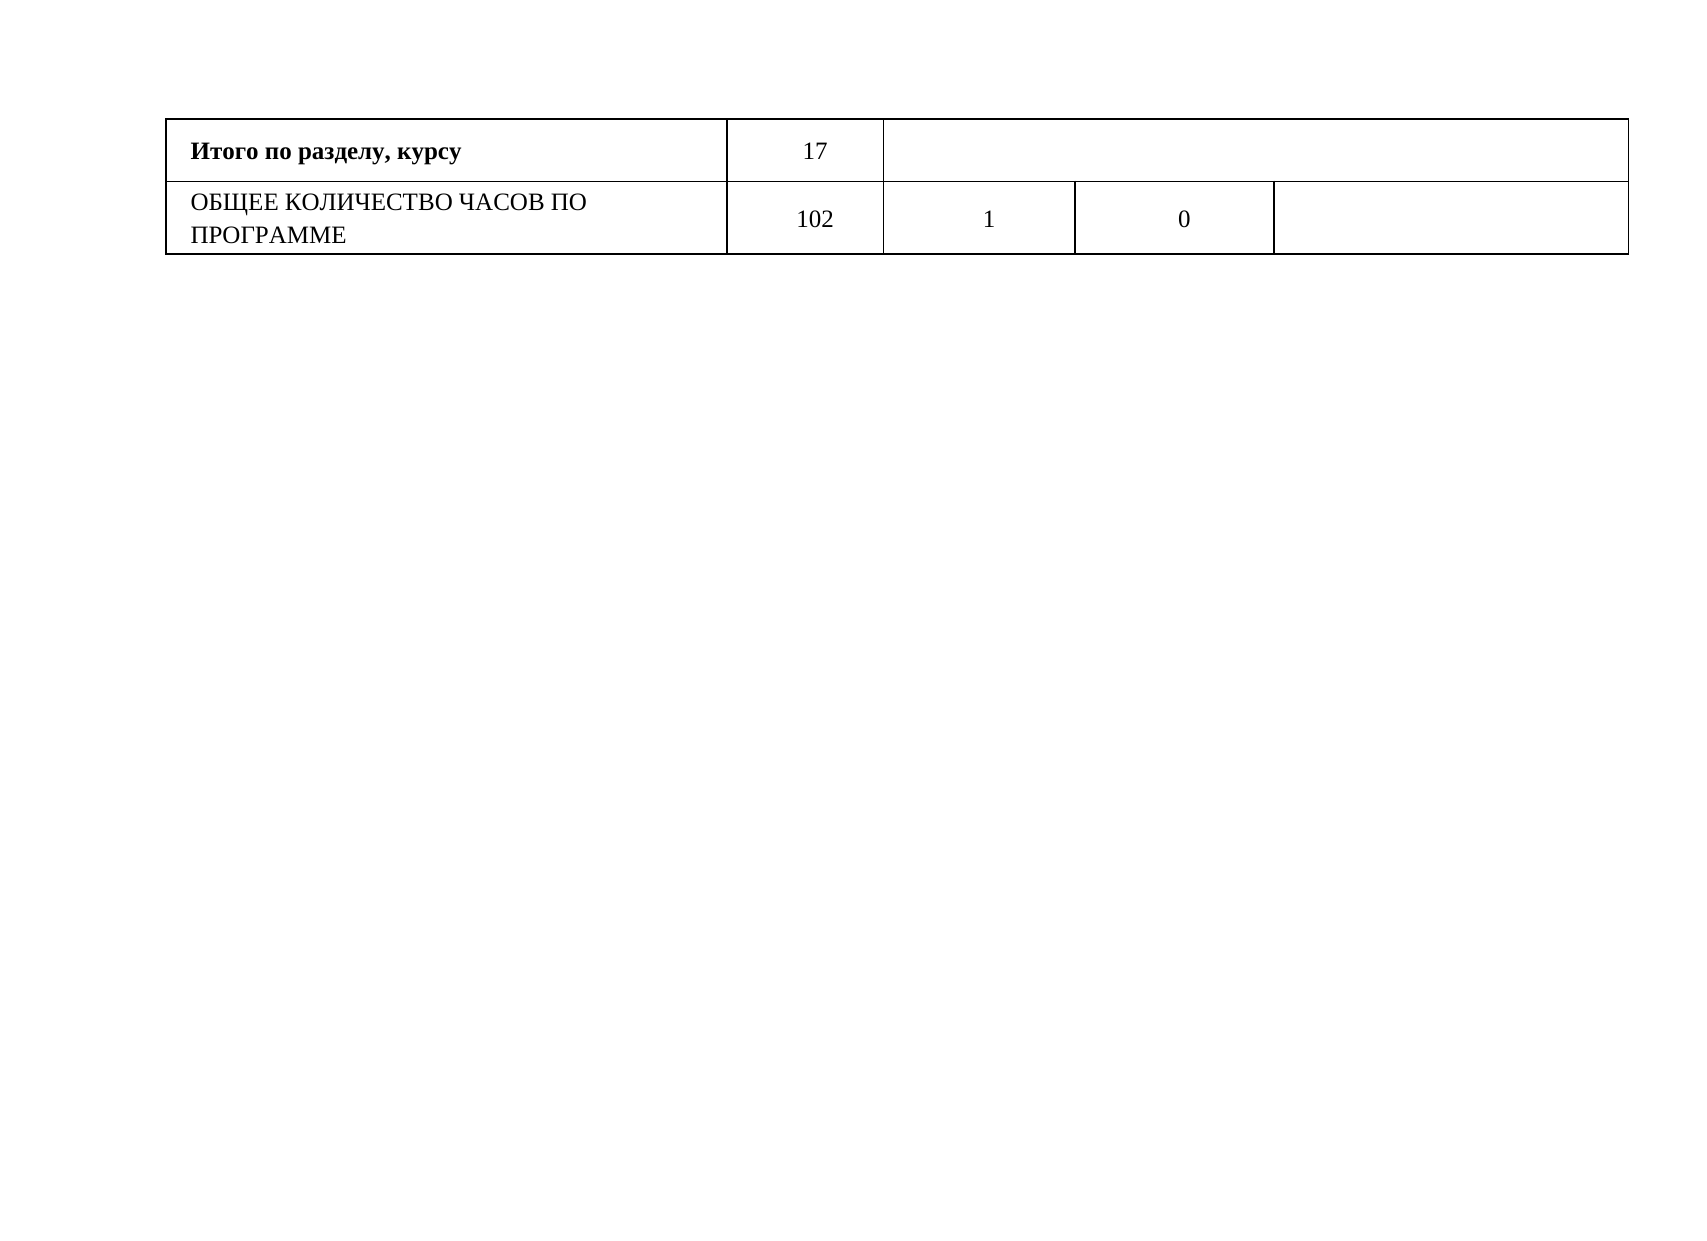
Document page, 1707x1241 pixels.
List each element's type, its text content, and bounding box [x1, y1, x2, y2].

table_cell 17 [728, 120, 883, 181]
table_cell [1275, 182, 1628, 253]
table_cell [884, 120, 1628, 181]
table_cell 102 [728, 182, 883, 253]
table_cell 0 [1076, 182, 1273, 253]
table_cell ОБЩЕЕ КОЛИЧЕСТВО ЧАСОВ ПО ПРОГРАММЕ [167, 182, 726, 253]
table_cell Итого по разделу, курсу [167, 120, 726, 181]
table_cell 1 [884, 182, 1074, 253]
